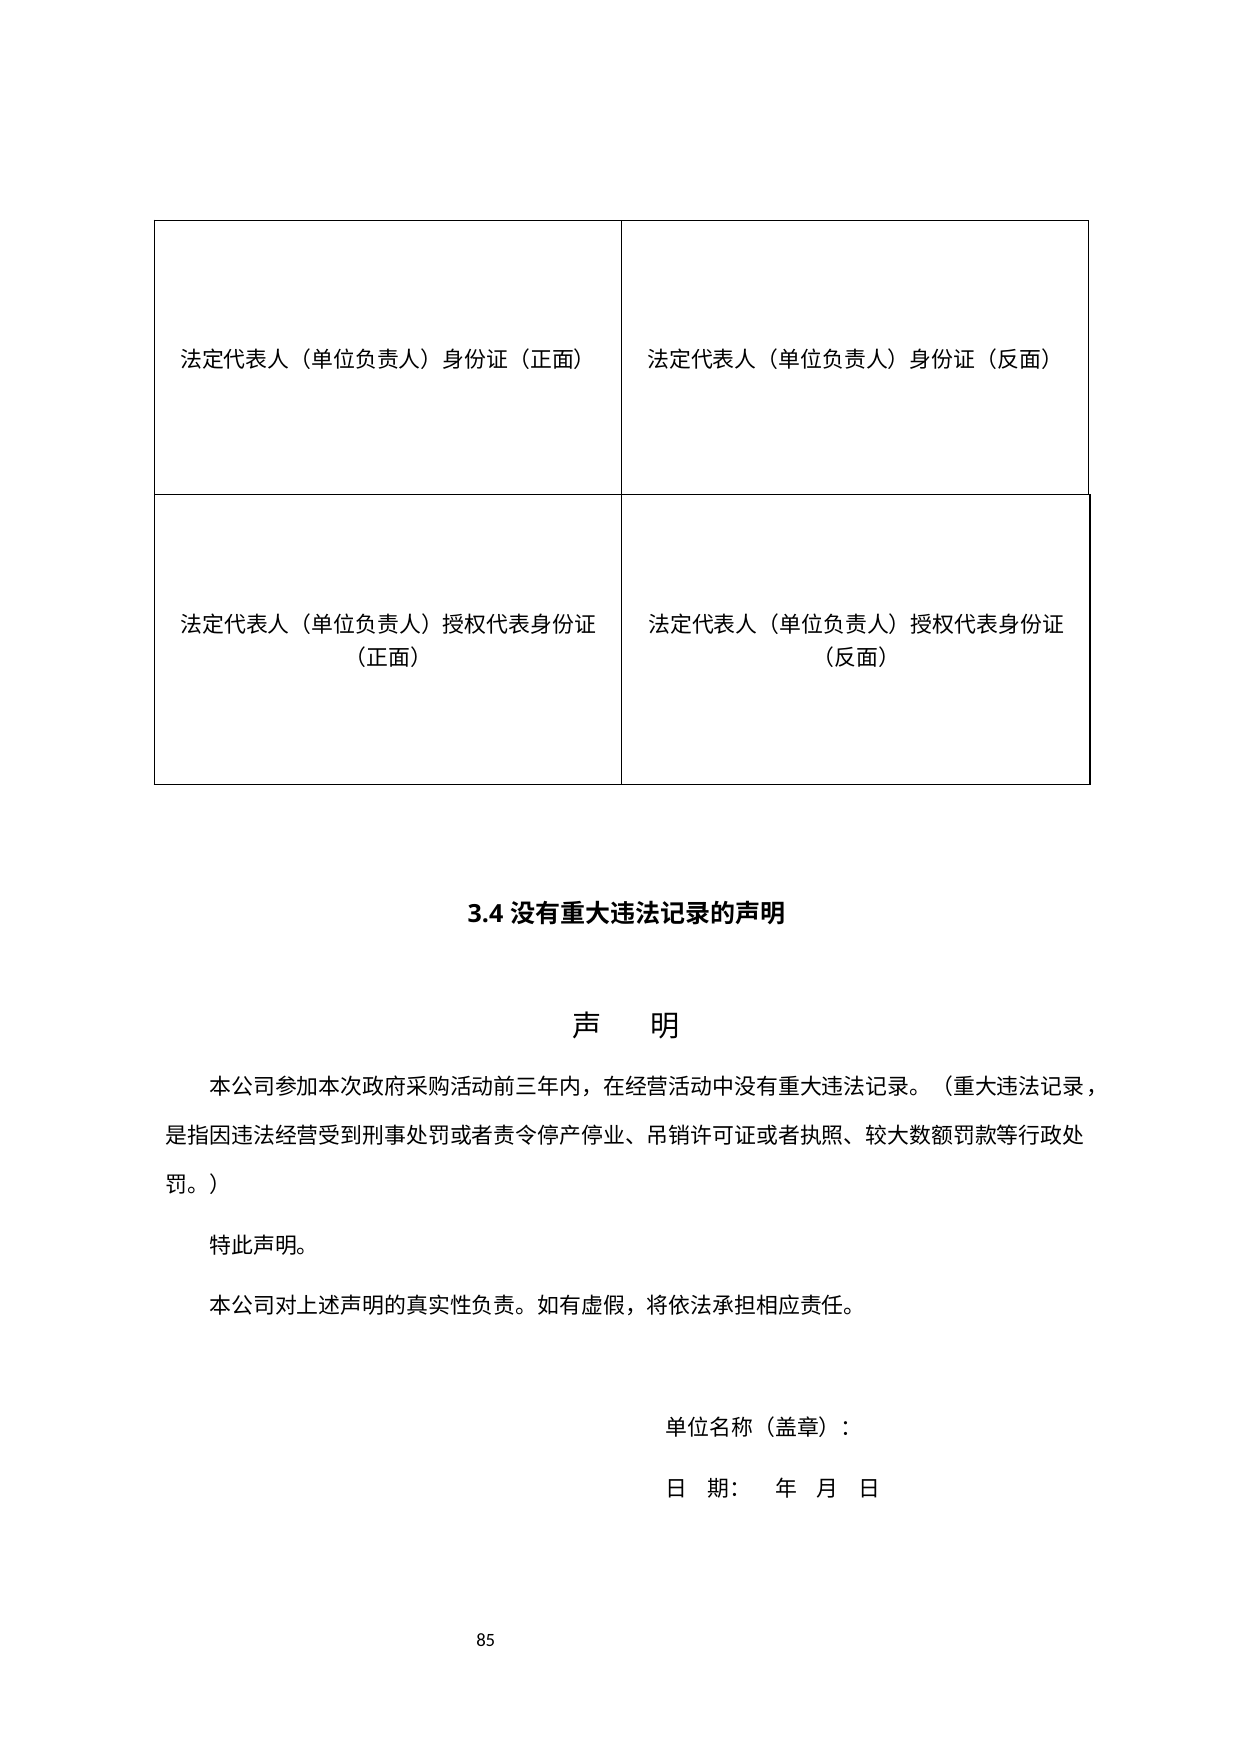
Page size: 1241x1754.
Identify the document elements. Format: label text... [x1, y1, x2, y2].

table_header 法定代表人（单位负责人）身份证（正面） [155, 221, 621, 494]
text 日 期： 年 月 日 [165, 1471, 1043, 1503]
text 单位名称（盖章）： [165, 1410, 1043, 1442]
text 特此声明。 [165, 1227, 1087, 1260]
table_header 法定代表人（单位负责人）身份证（反面） [622, 221, 1088, 494]
text 本公司参加本次政府采购活动前三年内，在经营活动中没有重大违法记录。（重大违法记录，是指因违法经营受到刑事处罚或者责令停产停业、吊销许可证或者执照、较大数额罚款等行政处罚。） [165, 1069, 1087, 1199]
text 声 明 [165, 991, 1087, 1056]
text 本公司对上述声明的真实性负责。如有虚假，将依法承担相应责任。 [165, 1288, 1087, 1321]
table_cell 法定代表人（单位负责人）授权代表身份证 （正面） [155, 495, 621, 784]
text 3.4 没有重大违法记录的声明 [165, 879, 1087, 944]
table_cell 法定代表人（单位负责人）授权代表身份证 （反面） [622, 495, 1089, 784]
